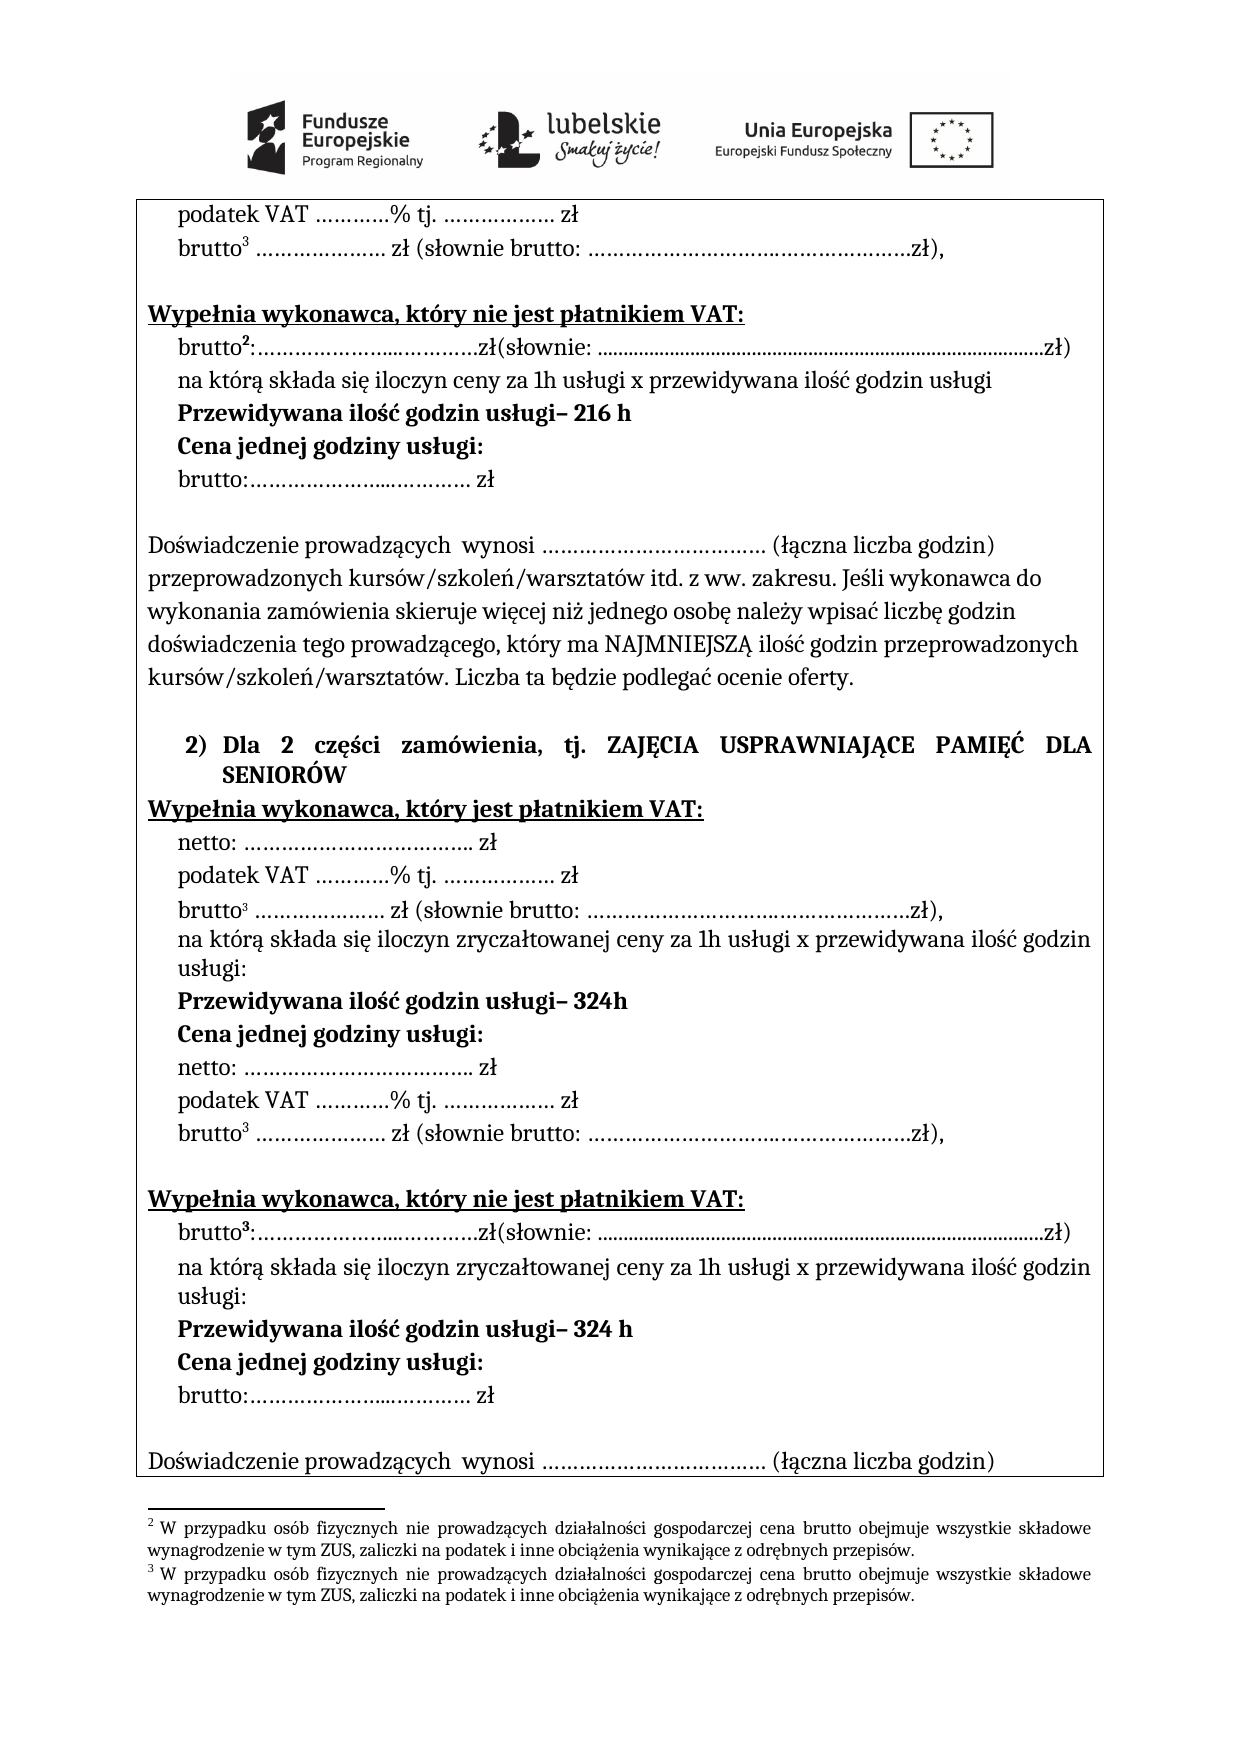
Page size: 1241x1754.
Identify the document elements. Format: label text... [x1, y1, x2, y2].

picture [227, 73, 1013, 199]
